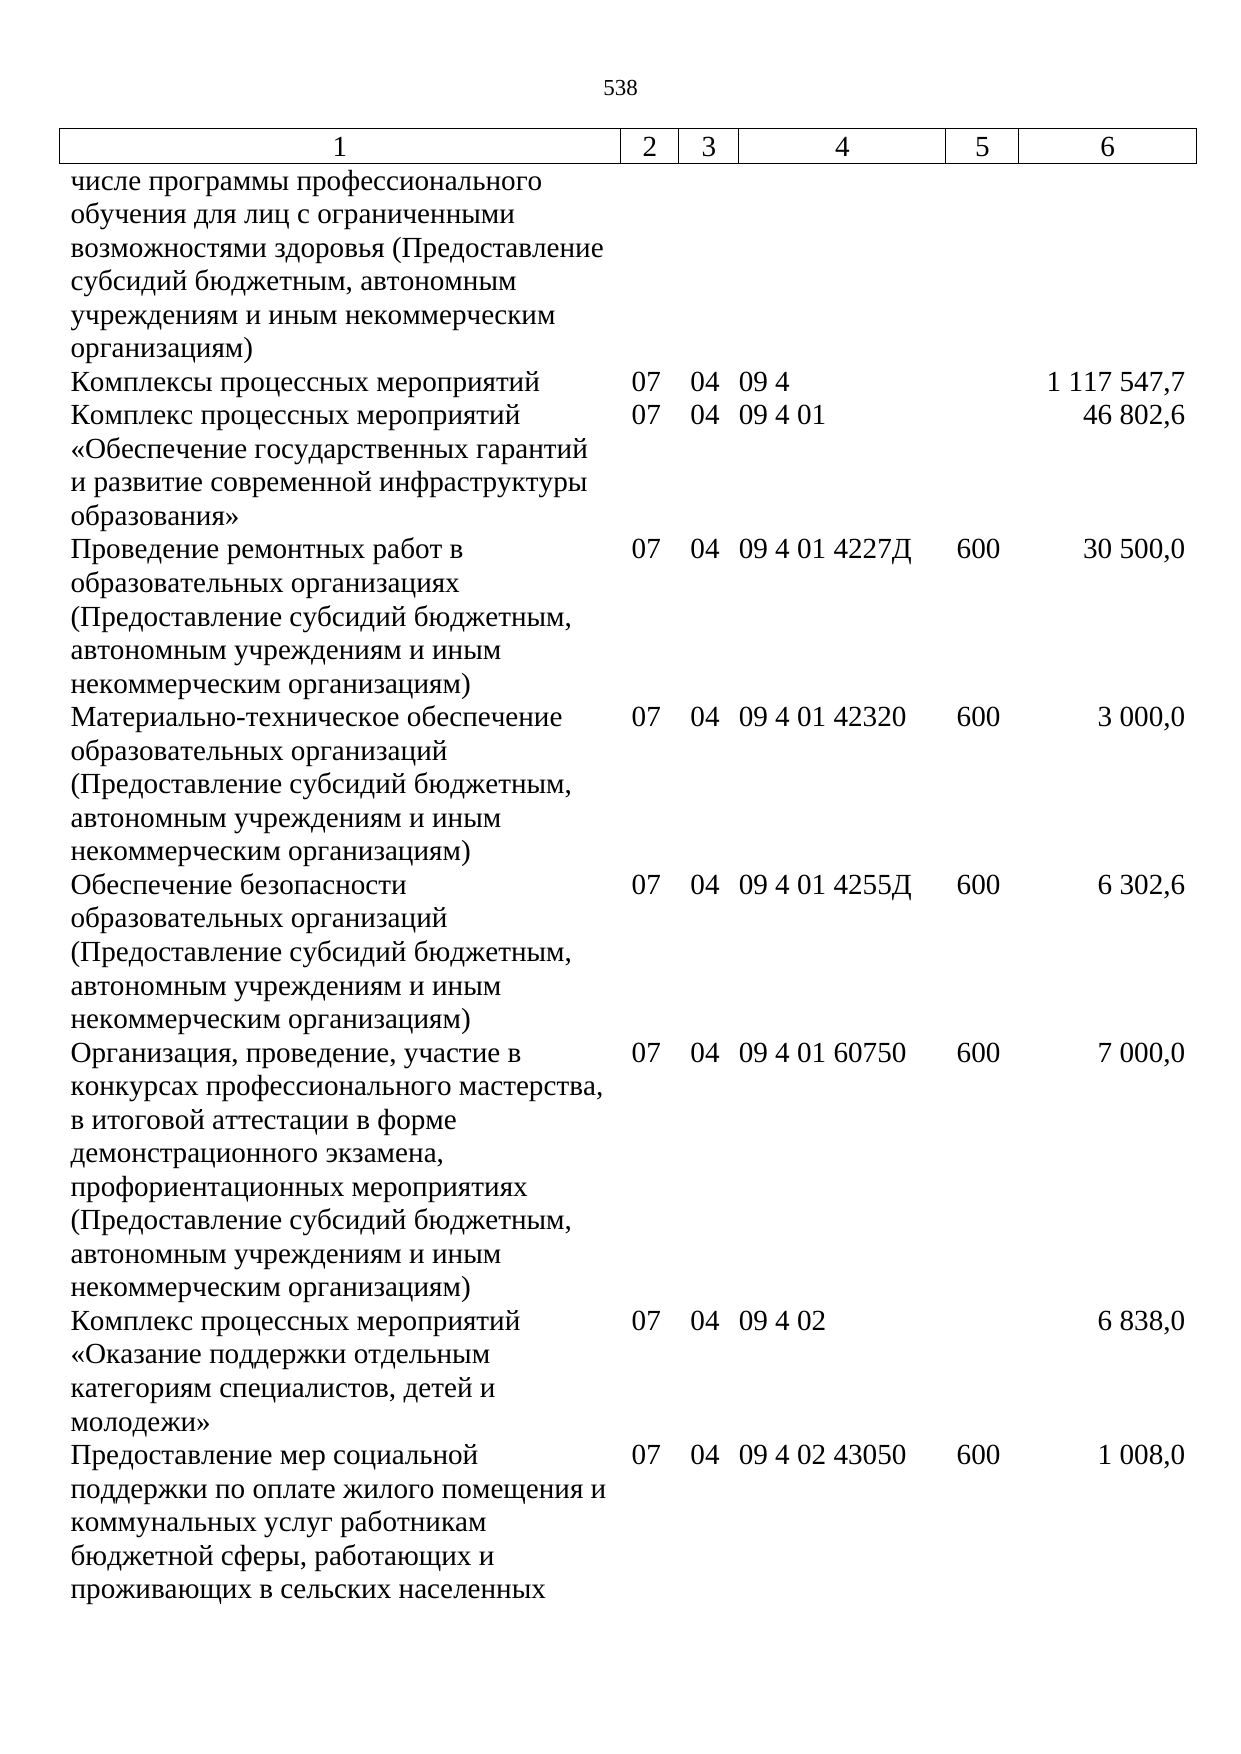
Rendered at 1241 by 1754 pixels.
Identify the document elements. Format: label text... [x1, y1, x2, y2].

table_header 5 [946, 129, 1018, 163]
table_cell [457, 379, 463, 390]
table_header 2 [621, 129, 678, 163]
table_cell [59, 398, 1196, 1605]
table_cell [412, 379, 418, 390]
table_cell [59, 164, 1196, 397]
table_header 4 [739, 129, 945, 163]
table_header 6 [1019, 129, 1196, 163]
table_header 3 [679, 129, 738, 163]
table_header 1 [60, 129, 620, 163]
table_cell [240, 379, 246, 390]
